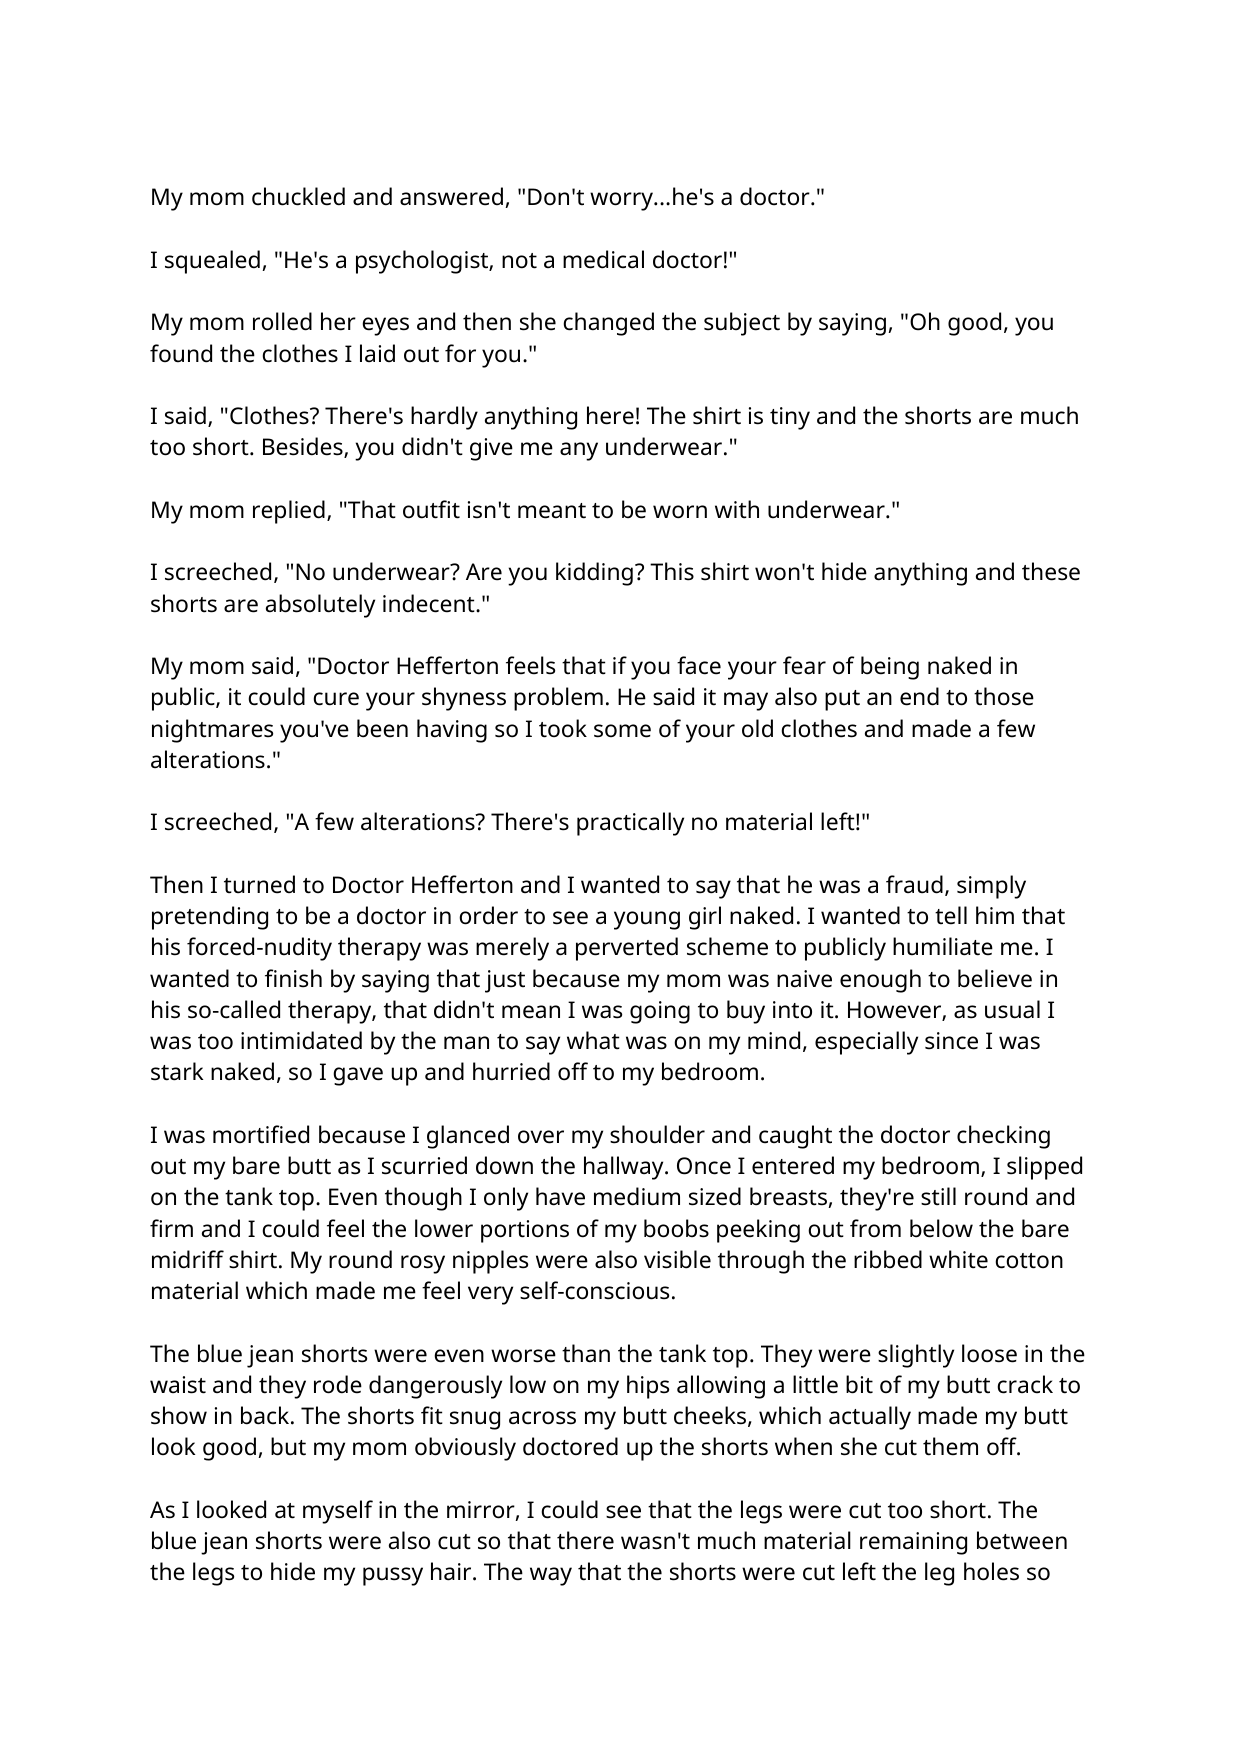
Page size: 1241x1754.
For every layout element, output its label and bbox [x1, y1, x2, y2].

text [150, 150, 1090, 1587]
